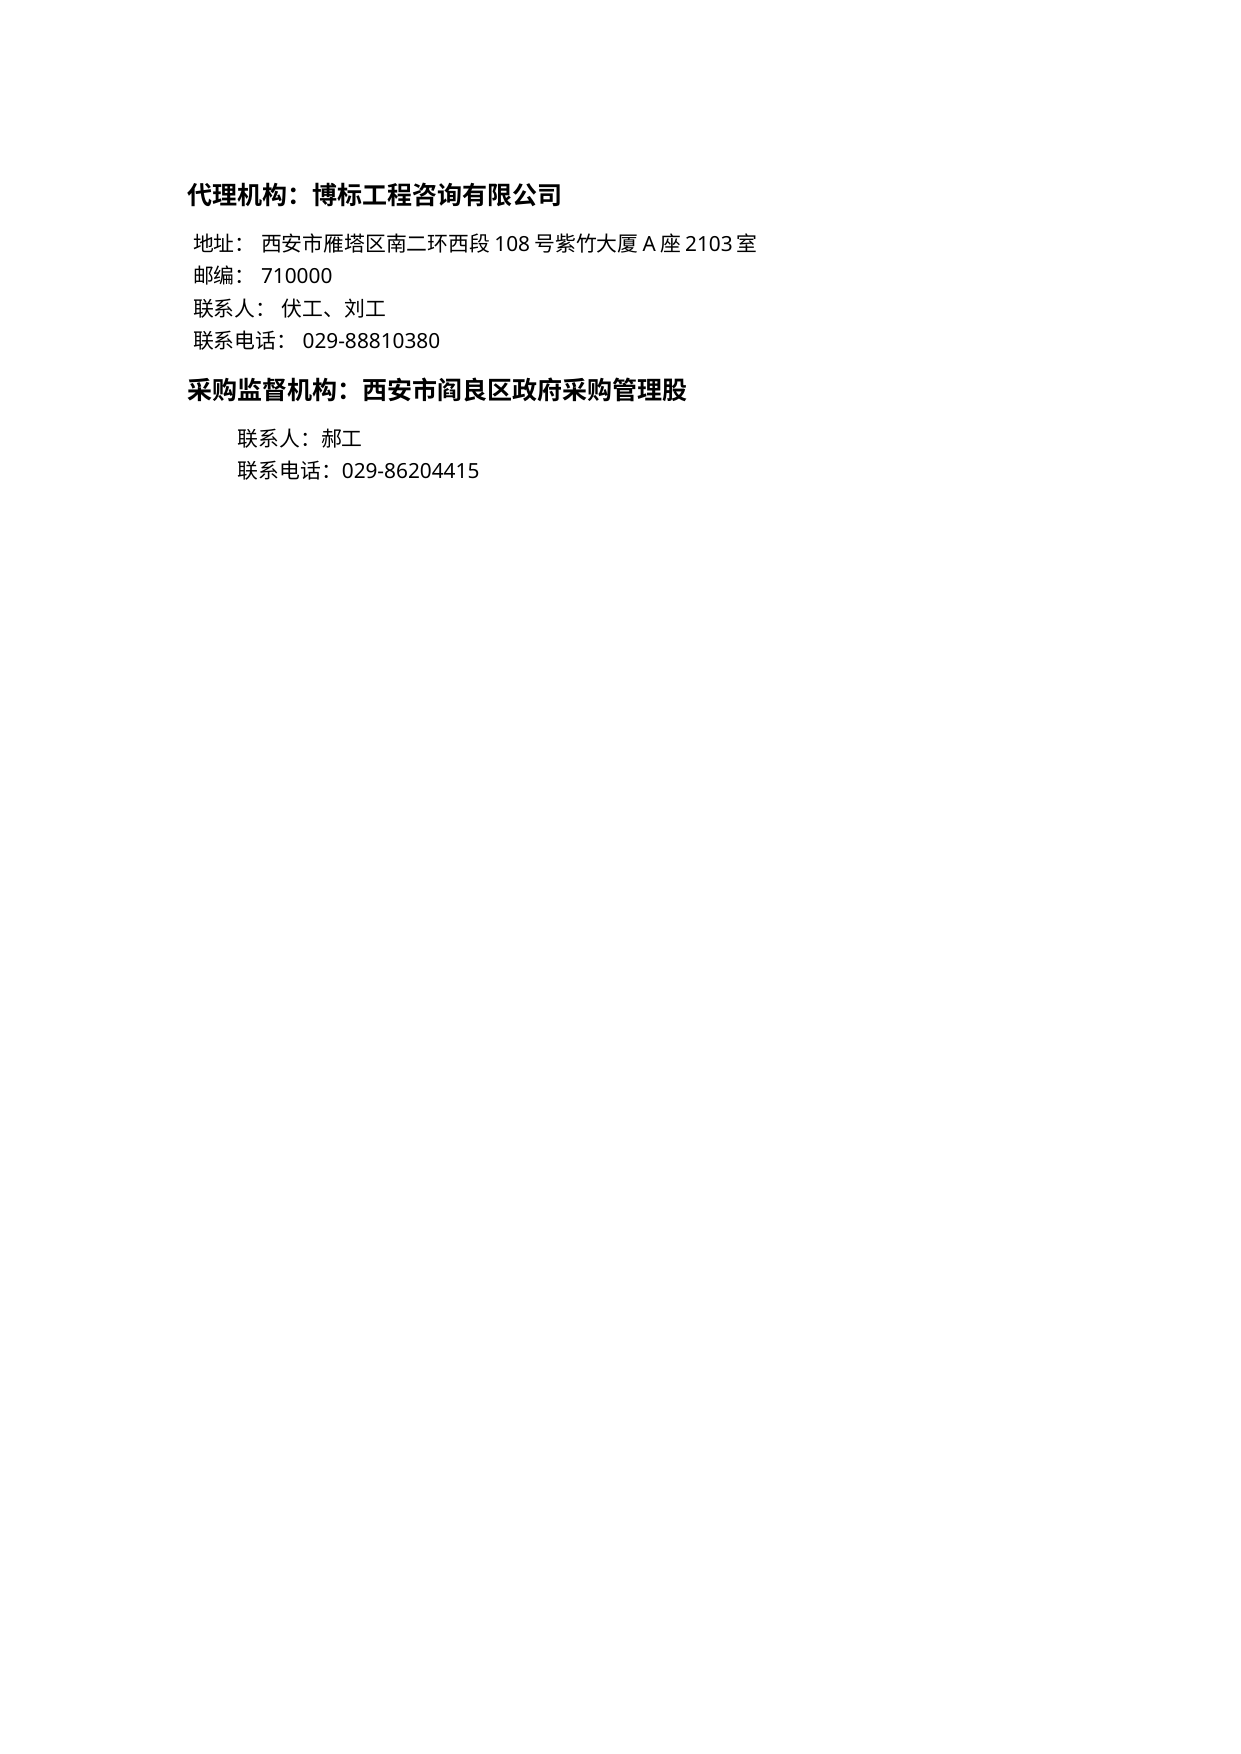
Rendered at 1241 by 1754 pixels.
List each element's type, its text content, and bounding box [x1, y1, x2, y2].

text 联系人： 伏工、刘工 [187, 292, 1053, 324]
text 代理机构：博标工程咨询有限公司 [187, 162, 1053, 227]
text 联系人：郝工 [187, 422, 1053, 454]
text 采购监督机构：西安市阎良区政府采购管理股 [187, 357, 1053, 422]
text 地址： 西安市雁塔区南二环西段108号紫竹大厦A座2103室 [187, 227, 1053, 259]
text 联系电话： 029-88810380 [187, 324, 1053, 357]
text 邮编： 710000 [187, 259, 1053, 292]
text 联系电话：029-86204415 [187, 454, 1053, 487]
